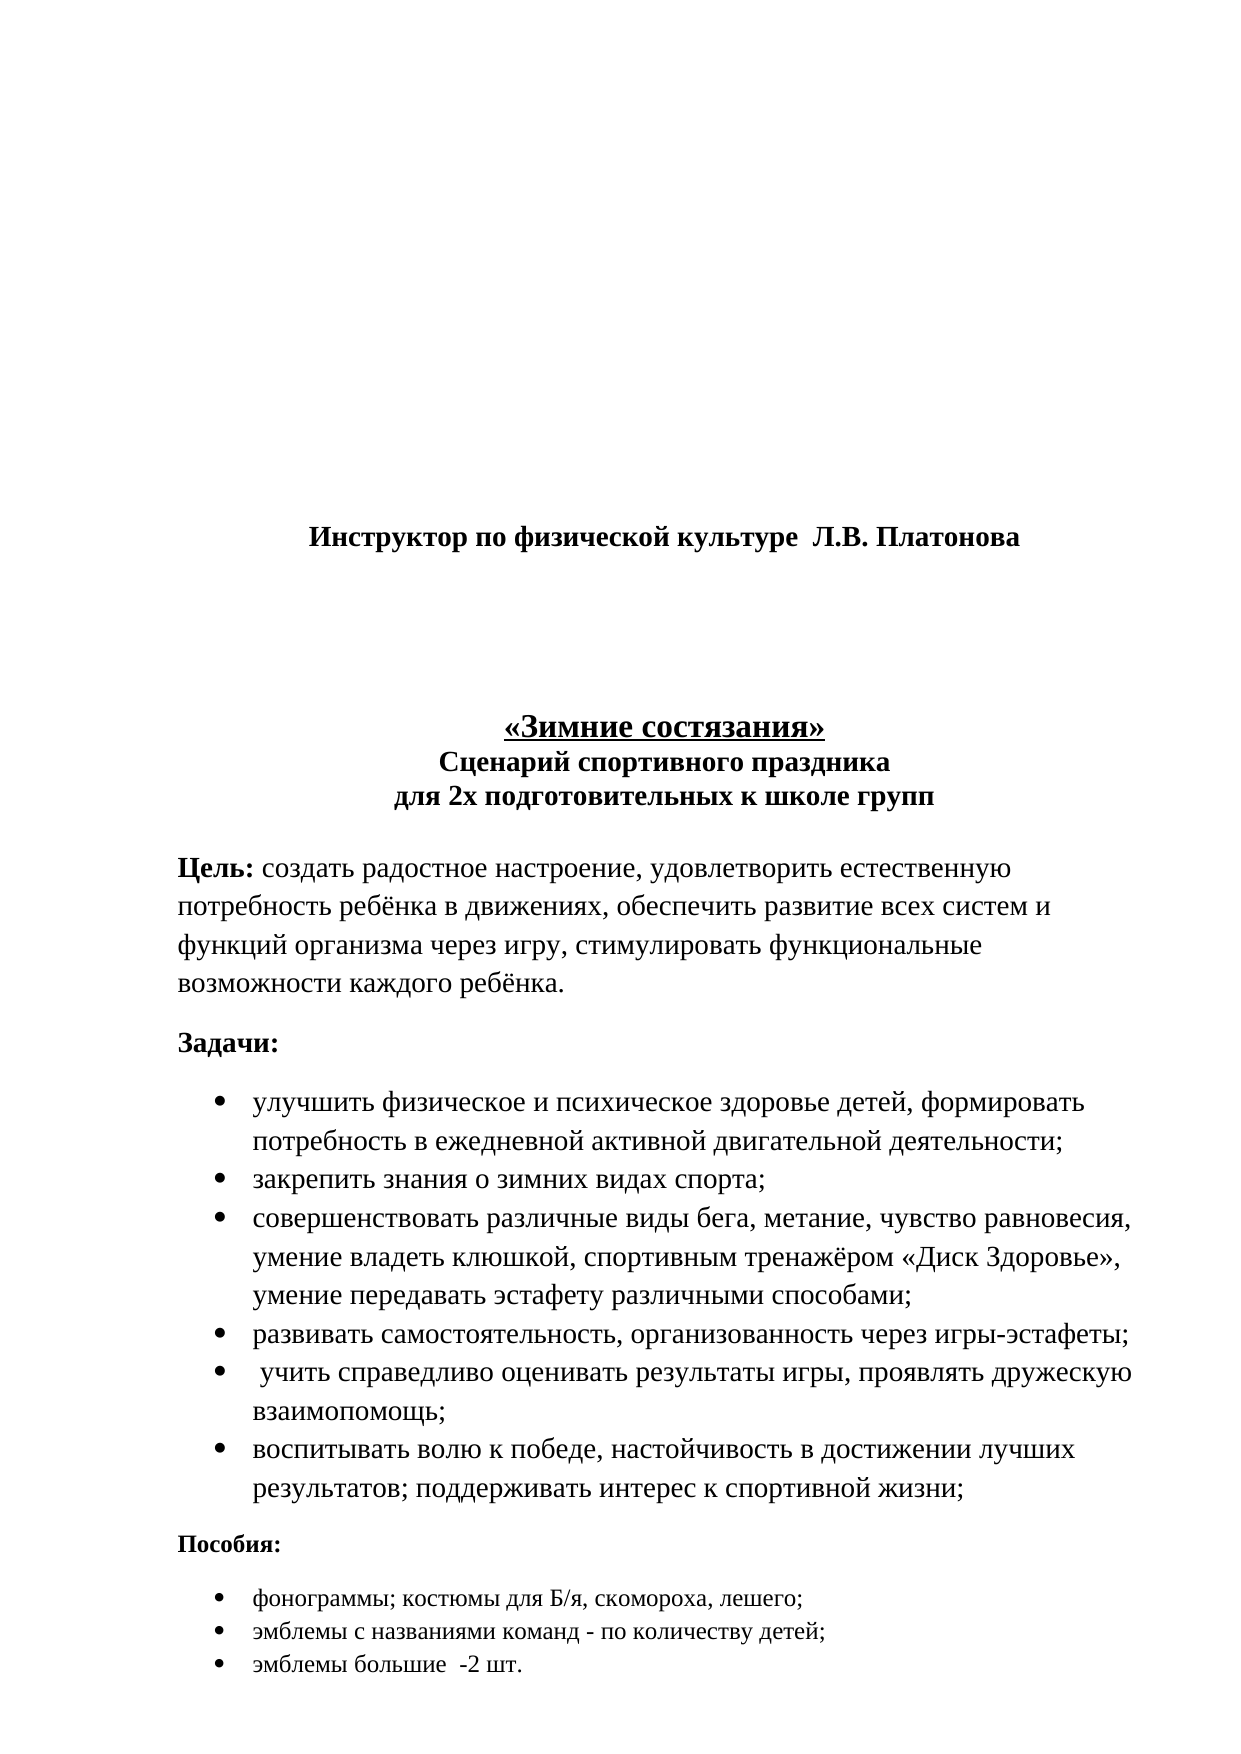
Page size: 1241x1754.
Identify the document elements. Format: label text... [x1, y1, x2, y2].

text «Зимние состязания» [177, 706, 1152, 744]
text Инструктор по физической культуре Л.В. Платонова [177, 519, 1152, 553]
list эмблемы большие -2 шт. [215, 1649, 1152, 1678]
list воспитывать волю к победе, настойчивость в достижении лучших результатов; поддерживать интерес к спортивной жизни; [215, 1432, 1152, 1504]
text Задачи: [177, 1025, 1152, 1058]
list закрепить знания о зимних видах спорта; [215, 1161, 1152, 1195]
list развивать самостоятельность, организованность через игры-эстафеты; [215, 1316, 1152, 1349]
list совершенствовать различные виды бега, метание, чувство равновесия, умение владеть клюшкой, спортивным тренажёром «Диск Здоровье», умение передавать эстафету различными способами; [215, 1200, 1152, 1311]
list фонограммы; костюмы для Б/я, скомороха, лешего; [215, 1583, 1152, 1612]
list учить справедливо оценивать результаты игры, проявлять дружескую взаимопомощь; [215, 1354, 1152, 1427]
list эмблемы с названиями команд - по количеству детей; [215, 1616, 1152, 1645]
text Цель: создать радостное настроение, удовлетворить естественную потребность ребёнка в движениях, обеспечить развитие всех систем и функций организма через игру, стимулировать функциональные возможности каждого ребёнка. [177, 850, 1152, 999]
text Сценарий спортивного праздника [177, 744, 1152, 778]
text для 2х подготовительных к школе групп [177, 778, 1152, 811]
text Пособия: [177, 1529, 1152, 1558]
list улучшить физическое и психическое здоровье детей, формировать потребность в ежедневной активной двигательной деятельности; [215, 1084, 1152, 1156]
